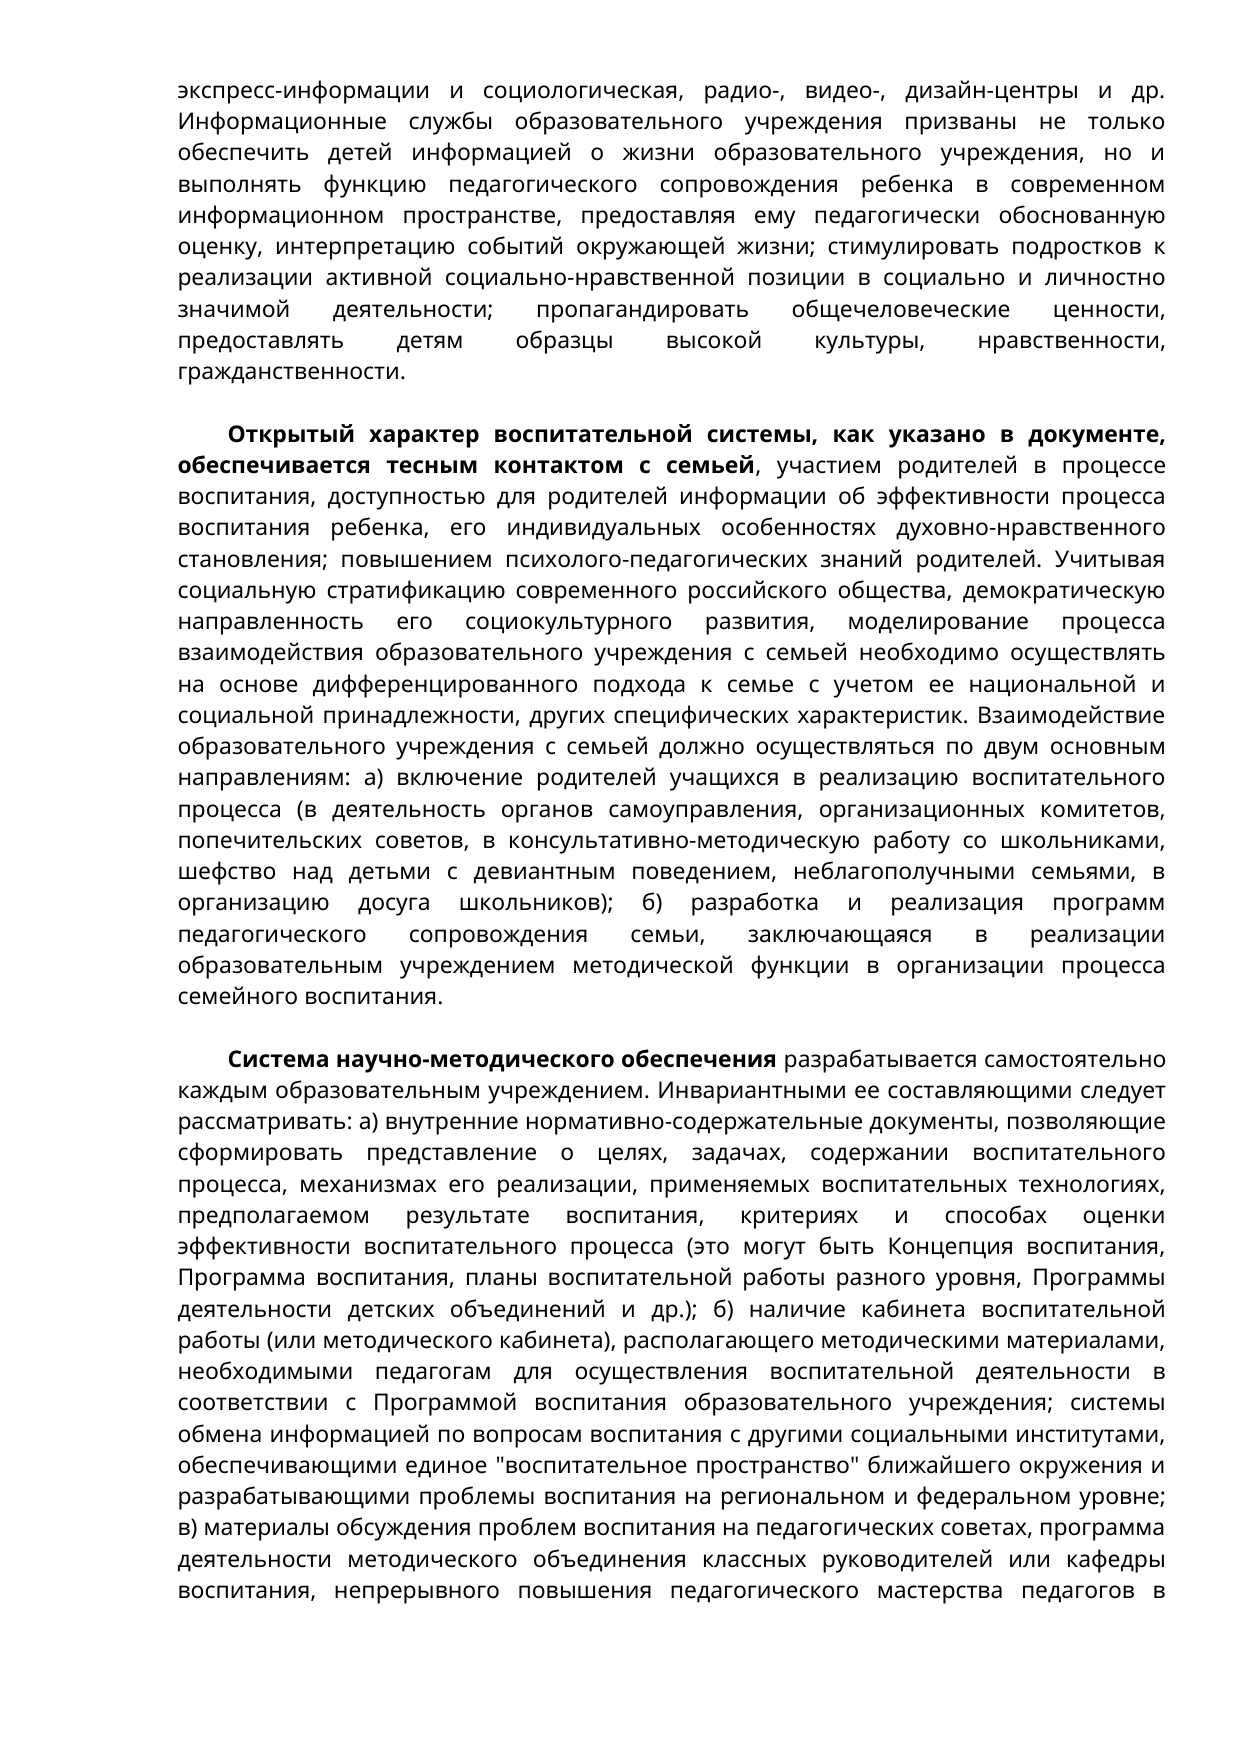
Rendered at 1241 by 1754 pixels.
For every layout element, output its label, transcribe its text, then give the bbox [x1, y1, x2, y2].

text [177, 1043, 1167, 1605]
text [177, 74, 1167, 386]
text Открытый характер воспитательной системы, как указано в документе, обеспечивается тесным контактом с семьей, участием родителей в процессе воспитания, доступностью для родителей информации об эффективности процесса воспитания ребенка, его индивидуальных особенностях духовно-нравственного становления; повышением психолого-педагогических знаний родителей. Учитывая социальную стратификацию современного российского общества, демократическую направленность его социокультурного развития, моделирование процесса взаимодействия образовательного учреждения с семьей необходимо осуществлять на основе дифференцированного подхода к семье с учетом ее национальной и социальной принадлежности, других специфических характеристик. Взаимодействие образовательного учреждения с семьей должно осуществляться по двум основным направлениям: а) включение родителей учащихся в реализацию воспитательного процесса (в деятельность органов самоуправления, организационных комитетов, попечительских советов, в консультативно-методическую работу со школьниками, шефство над детьми с девиантным поведением, неблагополучными семьями, в организацию досуга школьников); б) разработка и реализация программ педагогического сопровождения семьи, заключающаяся в реализации образовательным учреждением методической функции в организации процесса семейного воспитания. [177, 418, 1167, 1011]
